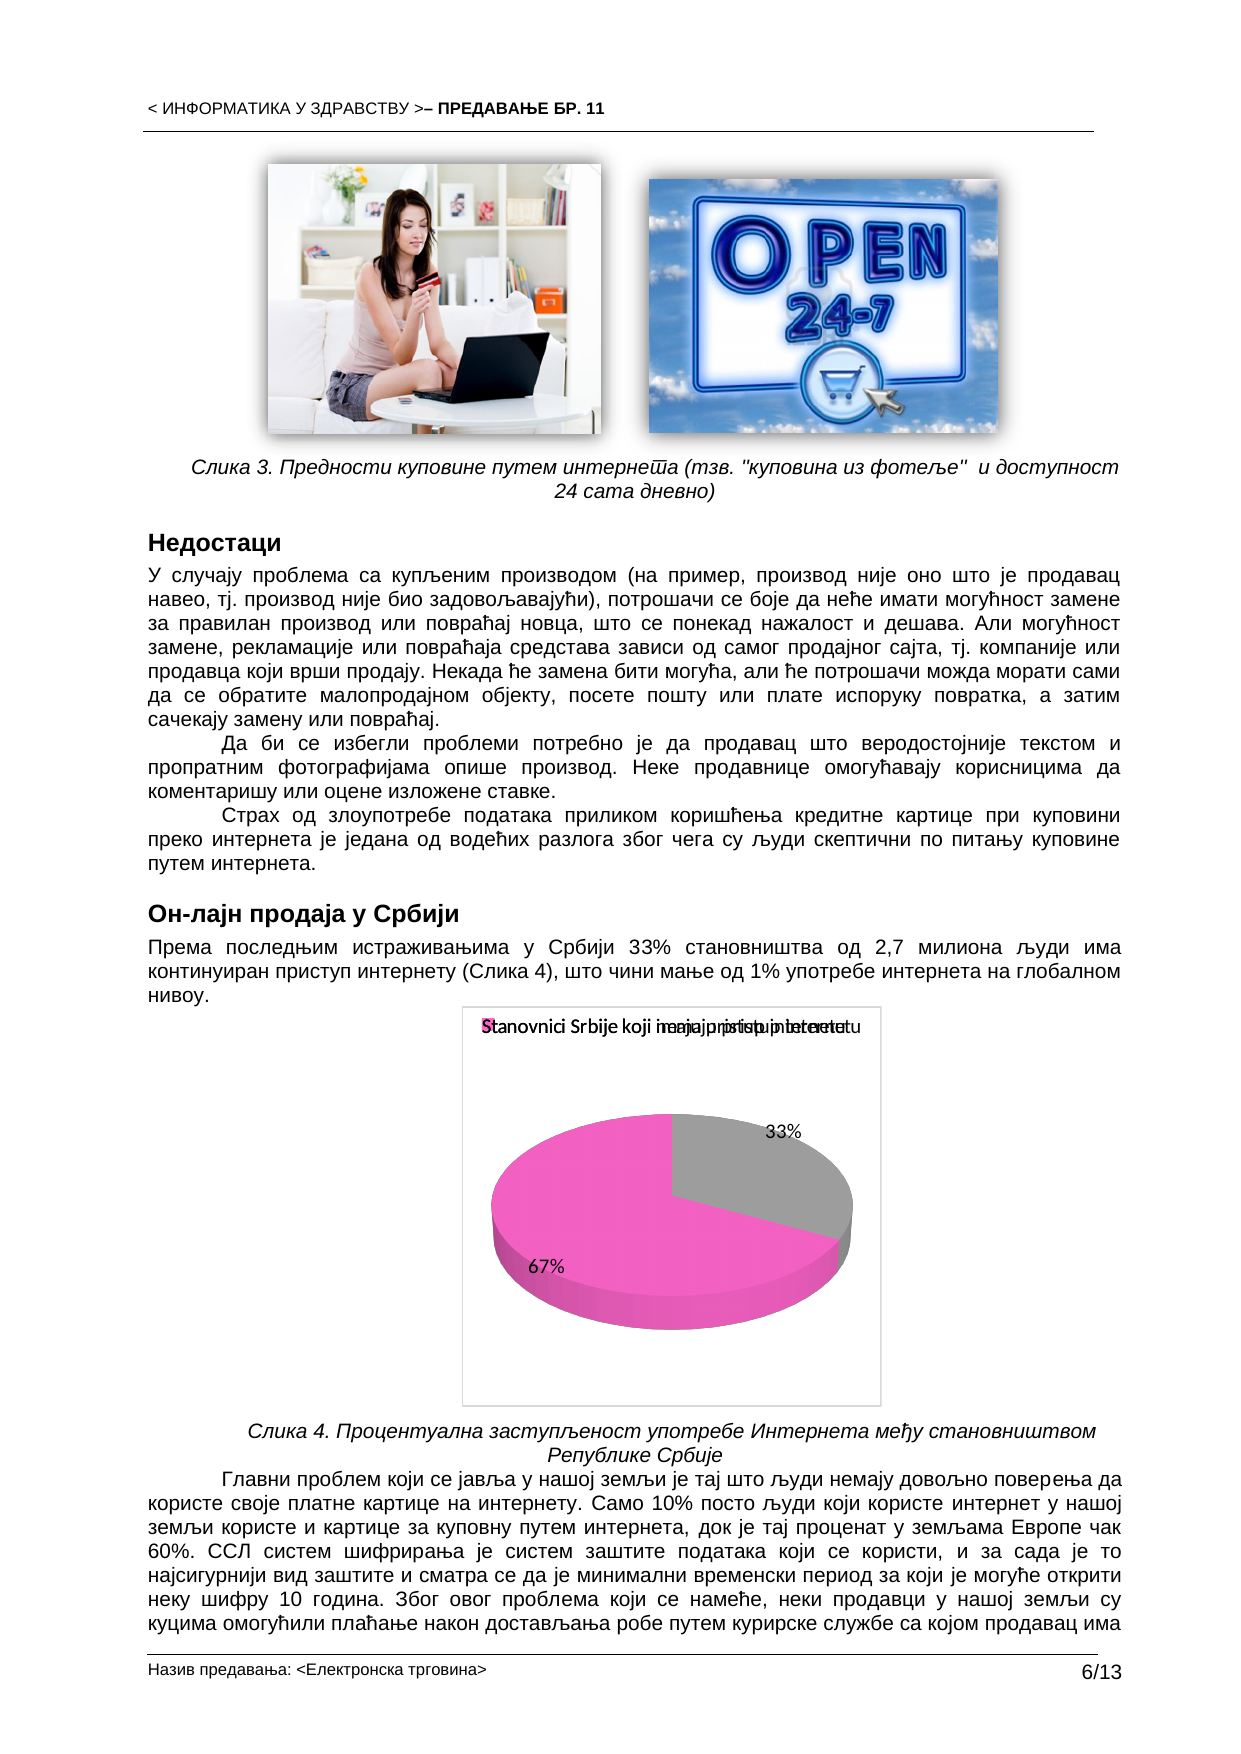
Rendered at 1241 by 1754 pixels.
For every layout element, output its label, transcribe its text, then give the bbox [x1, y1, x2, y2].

text Слика 4. Процентуална заступљеност употребе Интернета међу становништвом Републике Србије [148, 1419, 1122, 1467]
text Према последњим истраживањима у Србији 33% становништва од 2,7 милиона људи има континуиран приступ интернету (Слика 4), што чини мање од 1% употребе интернета на глобалном нивоу. [148, 934, 1122, 1006]
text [148, 1467, 1122, 1635]
subtitle Недостаци [148, 528, 1122, 557]
text У случају проблема са купљеним производом (на пример, производ није оно што је продавац навео, тј. производ није био задовољавајући), потрошачи се боје да неће имати могућност замене за правилан производ или повраћај новца, што се понекад нажалост и дешава. Али могућност замене, рекламације или повраћаја средстава зависи од самог продајног сајта, тј. компаније или продавца који врши продају. Некада ће замена бити могућа, али ће потрошачи можда морати сами да се обратите малопродајном објекту, посете пошту или плате испоруку повратка, а затим сачекају замену или повраћај. [148, 563, 1122, 731]
picture [246, 142, 1023, 456]
text Слика 3. Предности куповине путем интернета (тзв. ''куповина из фотеље'' и доступност 24 сата дневно) [148, 455, 1122, 503]
text Страх од злоупотребе података приликом коришћења кредитне картице при куповини преко интернета је једана од водећих разлога због чега су људи скептични по питању куповине путем интернета. [148, 803, 1122, 874]
subtitle Он-лајн продаја у Србији [148, 899, 1122, 928]
text Да би се избегли проблеми потребно је да продавац што веродостојније текстом и пропратним фотографијама опише производ. Неке продавнице омогућавају корисницима да коментаришу или оцене изложене ставке. [148, 731, 1122, 803]
